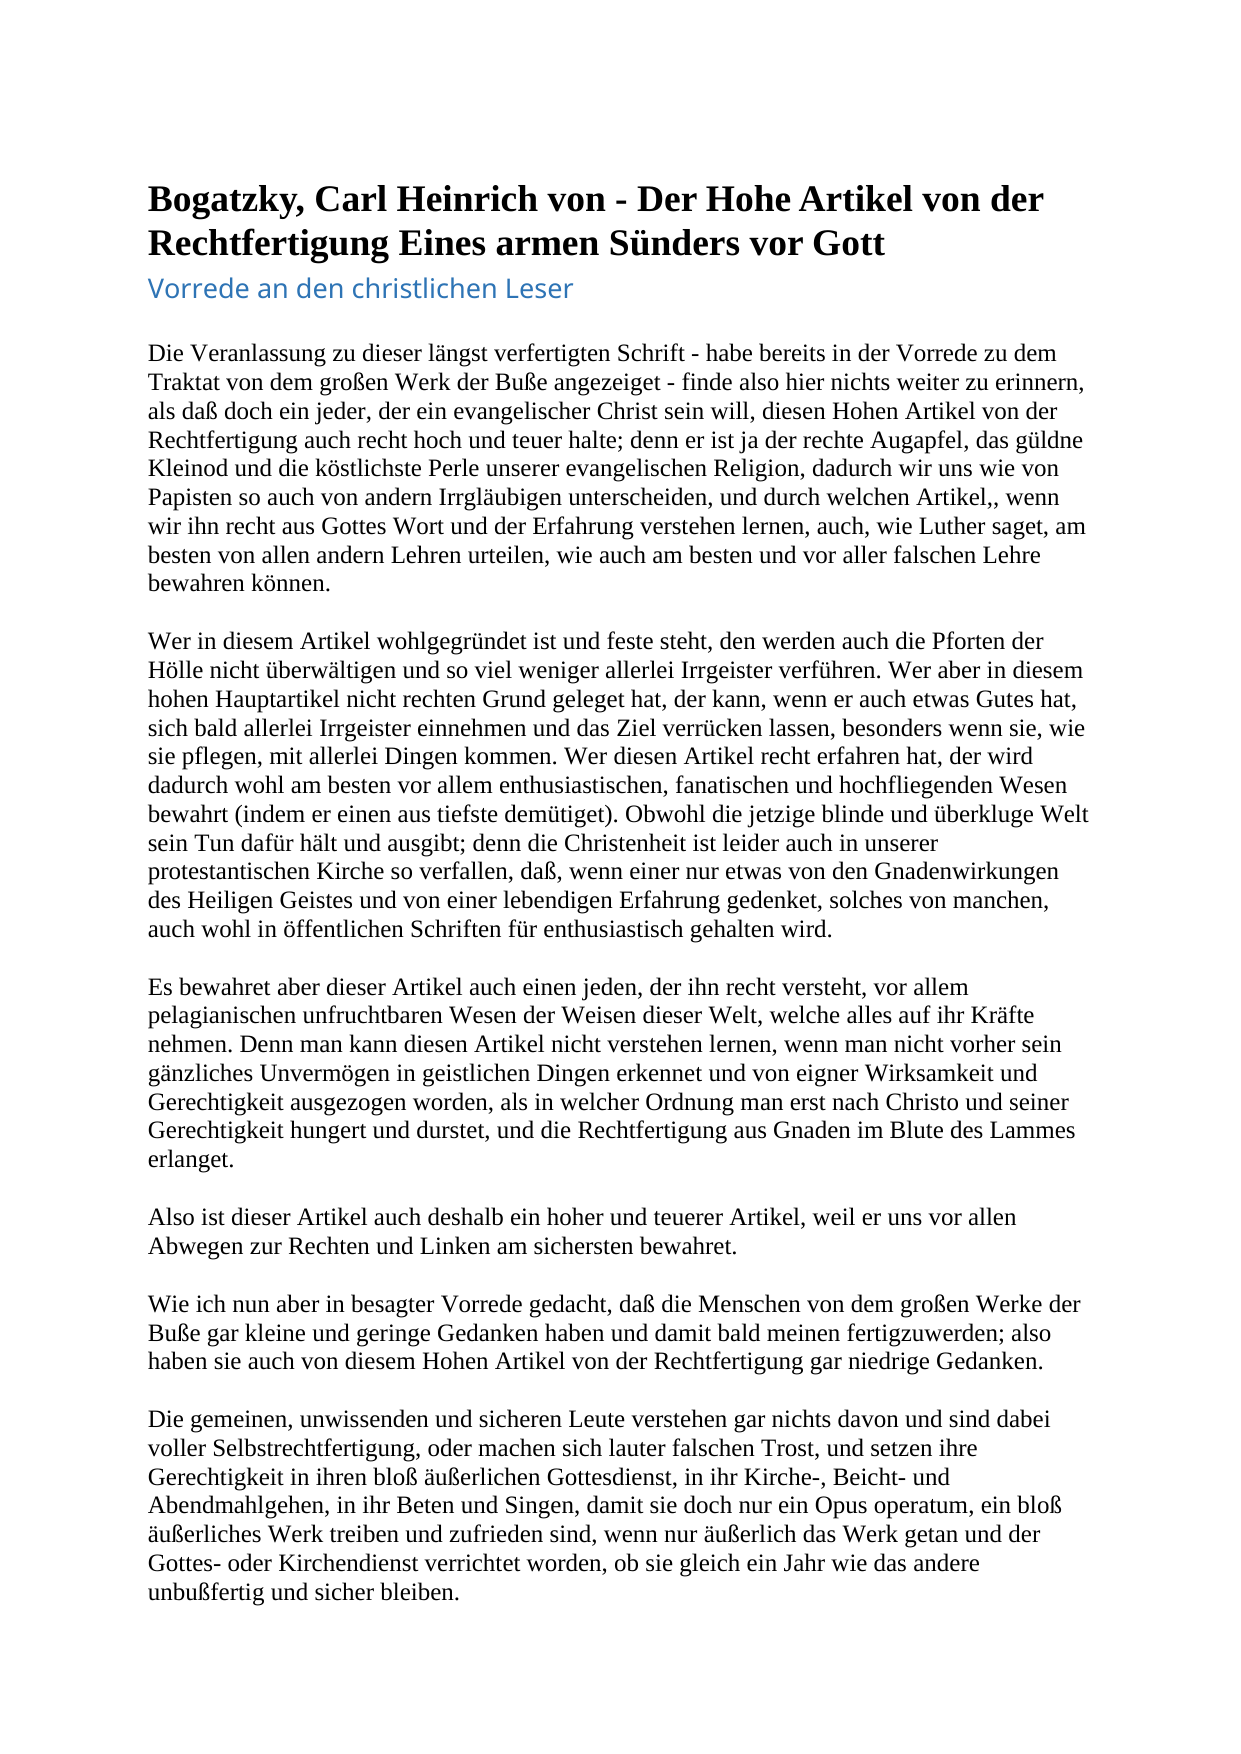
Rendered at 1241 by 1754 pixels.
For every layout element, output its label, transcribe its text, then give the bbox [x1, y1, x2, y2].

subtitle Vorrede an den christlichen Leser [148, 269, 1093, 306]
text Also ist dieser Artikel auch deshalb ein hoher und teuerer Artikel, weil er uns vor allen Abwegen zur Rechten und Linken am sichersten bewahret. [148, 1202, 1093, 1260]
subtitle Bogatzky, Carl Heinrich von - Der Hohe Artikel von der Rechtfertigung Eines armen Sünders vor Gott [148, 177, 1093, 263]
text Wer in diesem Artikel wohlgegründet ist und feste steht, den werden auch die Pforten der Hölle nicht überwältigen und so viel weniger allerlei Irrgeister verführen. Wer aber in diesem hohen Hauptartikel nicht rechten Grund geleget hat, der kann, wenn er auch etwas Gutes hat, sich bald allerlei Irrgeister einnehmen und das Ziel verrücken lassen, besonders wenn sie, wie sie pflegen, mit allerlei Dingen kommen. Wer diesen Artikel recht erfahren hat, der wird dadurch wohl am besten vor allem enthusiastischen, fanatischen und hochfliegenden Wesen bewahrt (indem er einen aus tiefste demütiget). Obwohl die jetzige blinde und überkluge Welt sein Tun dafür hält und ausgibt; denn die Christenheit ist leider auch in unserer protestantischen Kirche so verfallen, daß, wenn einer nur etwas von den Gnadenwirkungen des Heiligen Geistes und von einer lebendigen Erfahrung gedenket, solches von manchen, auch wohl in öffentlichen Schriften für enthusiastisch gehalten wird. [148, 626, 1093, 943]
text Die Veranlassung zu dieser längst verfertigten Schrift - habe bereits in der Vorrede zu dem Traktat von dem großen Werk der Buße angezeiget - finde also hier nichts weiter zu erinnern, als daß doch ein jeder, der ein evangelischer Christ sein will, diesen Hohen Artikel von der Rechtfertigung auch recht hoch und teuer halte; denn er ist ja der rechte Augapfel, das güldne Kleinod und die köstlichste Perle unserer evangelischen Religion, dadurch wir uns wie von Papisten so auch von andern Irrgläubigen unterscheiden, und durch welchen Artikel,, wenn wir ihn recht aus Gottes Wort und der Erfahrung verstehen lernen, auch, wie Luther saget, am besten von allen andern Lehren urteilen, wie auch am besten und vor aller falschen Lehre bewahren können. [148, 338, 1093, 597]
text Die gemeinen, unwissenden und sicheren Leute verstehen gar nichts davon und sind dabei voller Selbstrechtfertigung, oder machen sich lauter falschen Trost, und setzen ihre Gerechtigkeit in ihren bloß äußerlichen Gottesdienst, in ihr Kirche-, Beicht- und Abendmahlgehen, in ihr Beten und Singen, damit sie doch nur ein Opus operatum, ein bloß äußerliches Werk treiben und zufrieden sind, wenn nur äußerlich das Werk getan und der Gottes- oder Kirchendienst verrichtet worden, ob sie gleich ein Jahr wie das andere unbußfertig und sicher bleiben. [148, 1404, 1093, 1606]
text Wie ich nun aber in besagter Vorrede gedacht, daß die Menschen von dem großen Werke der Buße gar kleine und geringe Gedanken haben und damit bald meinen fertigzuwerden; also haben sie auch von diesem Hohen Artikel von der Rechtfertigung gar niedrige Gedanken. [148, 1289, 1093, 1375]
text Es bewahret aber dieser Artikel auch einen jeden, der ihn recht versteht, vor allem pelagianischen unfruchtbaren Wesen der Weisen dieser Welt, welche alles auf ihr Kräfte nehmen. Denn man kann diesen Artikel nicht verstehen lernen, wenn man nicht vorher sein gänzliches Unvermögen in geistlichen Dingen erkennet und von eigner Wirksamkeit und Gerechtigkeit ausgezogen worden, als in welcher Ordnung man erst nach Christo und seiner Gerechtigkeit hungert und durstet, und die Rechtfertigung aus Gnaden im Blute des Lammes erlanget. [148, 972, 1093, 1173]
